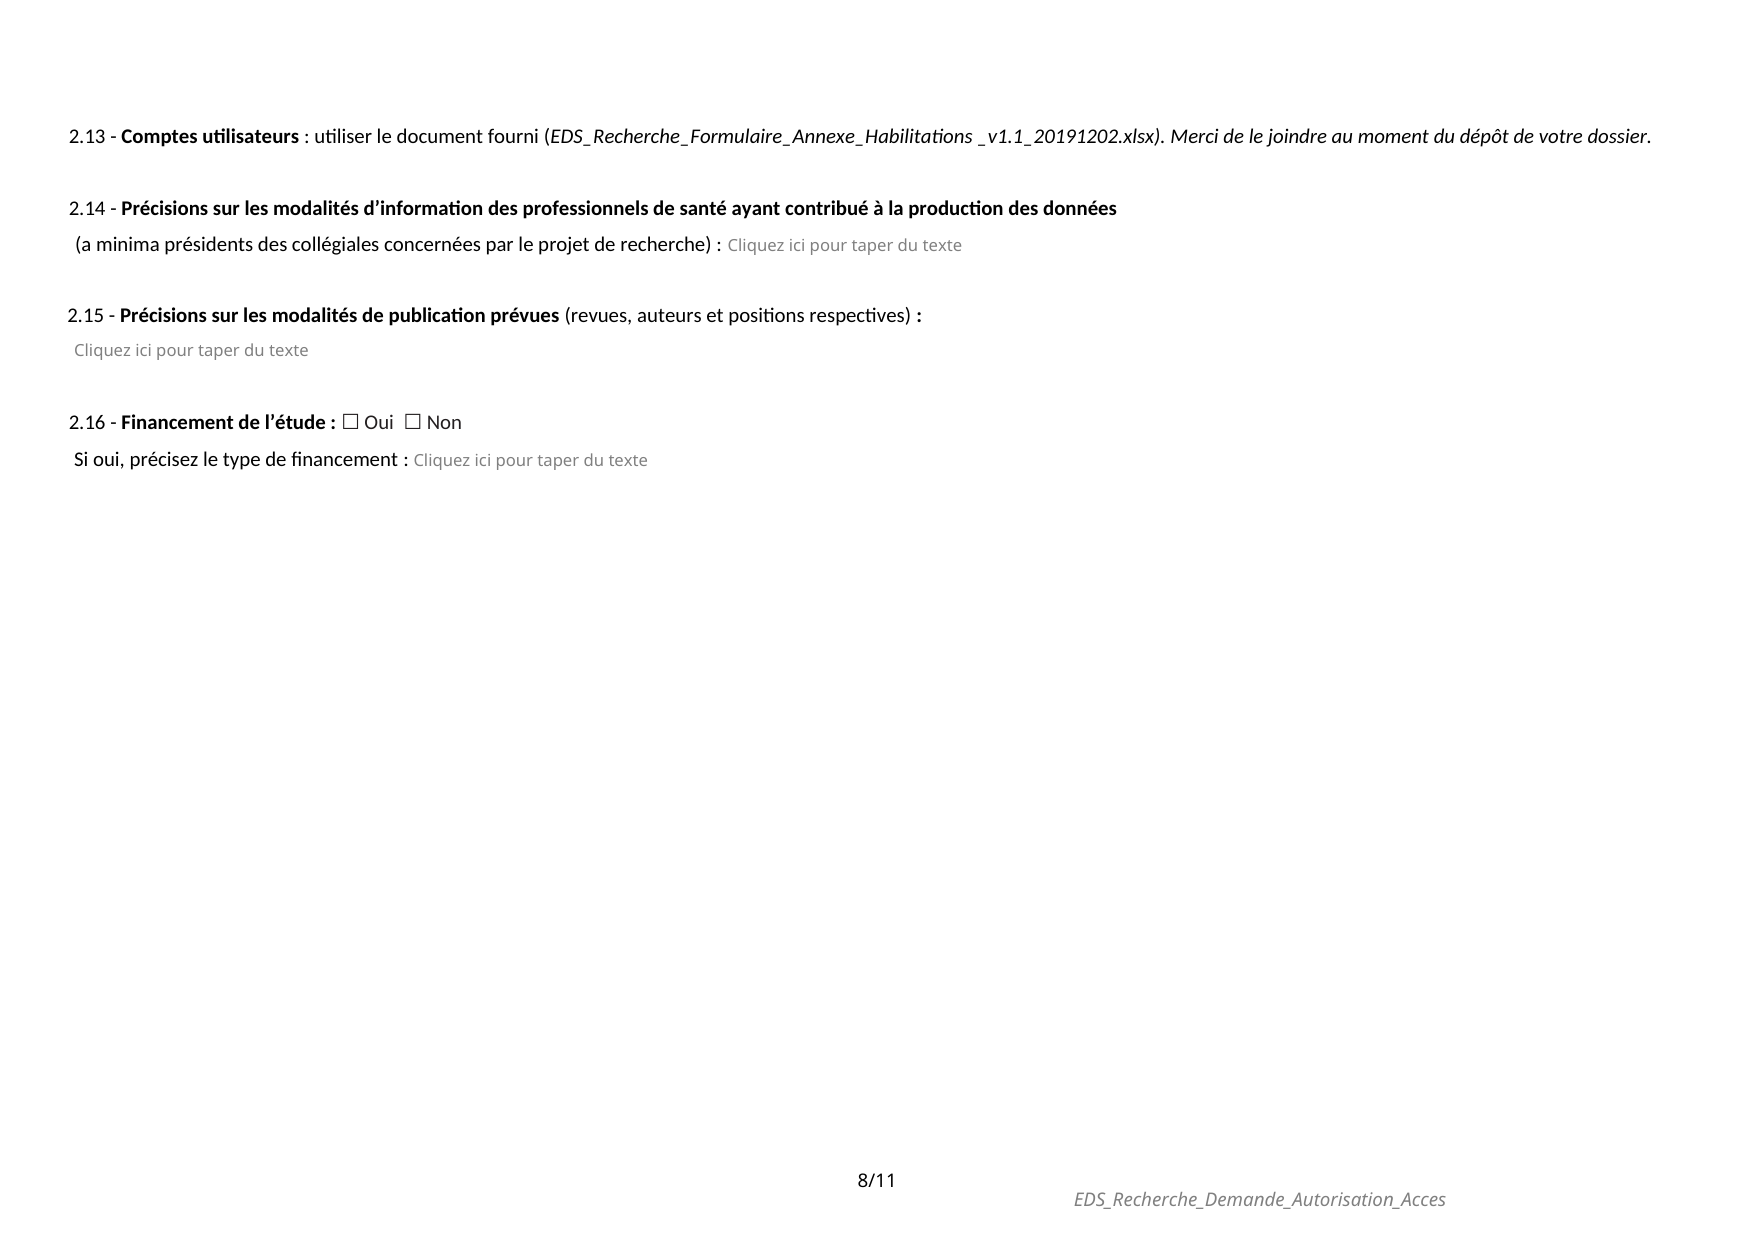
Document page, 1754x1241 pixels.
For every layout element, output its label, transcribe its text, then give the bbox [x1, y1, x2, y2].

text 2.13 - Comptes utilisateurs : utiliser le document fourni (EDS_Recherche_Formulaire_Annexe_Habilitations _v1.1_20191202.xlsx). Merci de le joindre au moment du dépôt de votre dossier. [0, 123, 1754, 149]
text 2.14 - Précisions sur les modalités d’information des professionnels de santé ayant contribué à la production des données [0, 195, 1754, 220]
text (a minima présidents des collégiales concernées par le projet de recherche) : [0, 231, 1754, 256]
text 2.15 - Précisions sur les modalités de publication prévues (revues, auteurs et positions respectives) : [67, 302, 1754, 328]
text Si oui, précisez le type de financement : [74, 446, 1754, 472]
text 2.16 - Financement de l’étude : Oui Non [0, 407, 1754, 436]
